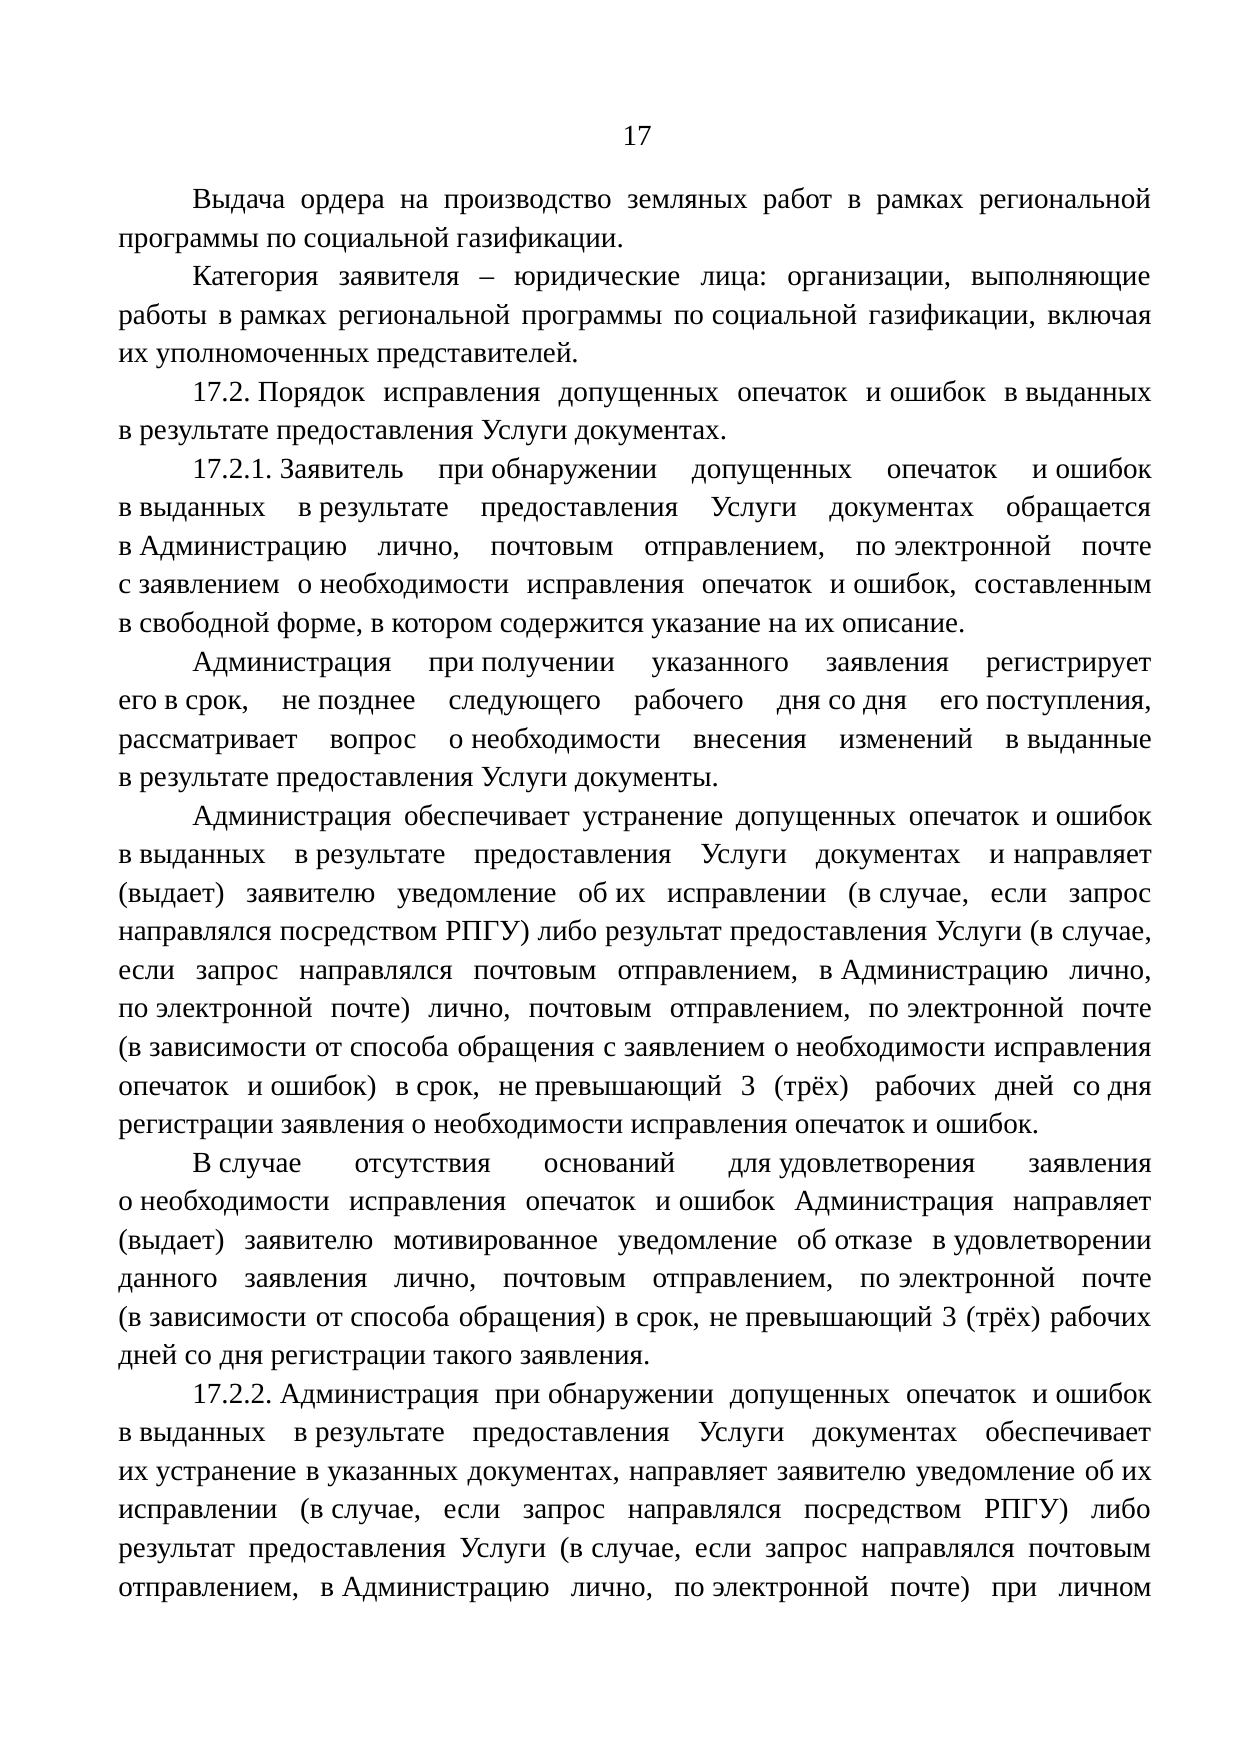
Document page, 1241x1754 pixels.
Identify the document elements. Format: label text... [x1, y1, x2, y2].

text Выдача ордера на производство земляных работ в рамках региональной программы по социальной газификации. [118, 181, 1152, 253]
text В случае отсутствия оснований для удовлетворения заявления о необходимости исправления опечаток и ошибок Администрация направляет (выдает) заявителю мотивированное уведомление об отказе в удовлетворении данного заявления лично, почтовым отправлением, по электронной почте (в зависимости от способа обращения) в срок, не превышающий 3 (трёх) рабочих дней со дня регистрации такого заявления. [118, 1145, 1152, 1371]
text Администрация при получении указанного заявления регистрирует его в срок, не позднее следующего рабочего дня со дня его поступления, рассматривает вопрос о необходимости внесения изменений в выданные в результате предоставления Услуги документы. [118, 644, 1152, 793]
text 17.2.1. Заявитель при обнаружении допущенных опечаток и ошибок в выданных в результате предоставления Услуги документах обращается в Администрацию лично, почтовым отправлением, по электронной почте с заявлением о необходимости исправления опечаток и ошибок, составленным в свободной форме, в котором содержится указание на их описание. [118, 451, 1152, 639]
text Администрация обеспечивает устранение допущенных опечаток и ошибок в выданных в результате предоставления Услуги документах и направляет (выдает) заявителю уведомление об их исправлении (в случае, если запрос направлялся посредством РПГУ) либо результат предоставления Услуги (в случае, если запрос направлялся почтовым отправлением, в Администрацию лично, по электронной почте) лично, почтовым отправлением, по электронной почте (в зависимости от способа обращения с заявлением о необходимости исправления опечаток и ошибок) в срок, не превышающий 3 (трёх) рабочих дней со дня регистрации заявления о необходимости исправления опечаток и ошибок. [118, 798, 1152, 1140]
text 17.2. Порядок исправления допущенных опечаток и ошибок в выданных в результате предоставления Услуги документах. [118, 374, 1152, 446]
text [118, 1376, 1152, 1602]
text Категория заявителя – юридические лица: организации, выполняющие работы в рамках региональной программы по социальной газификации, включая их уполномоченных представителей. [118, 258, 1152, 369]
